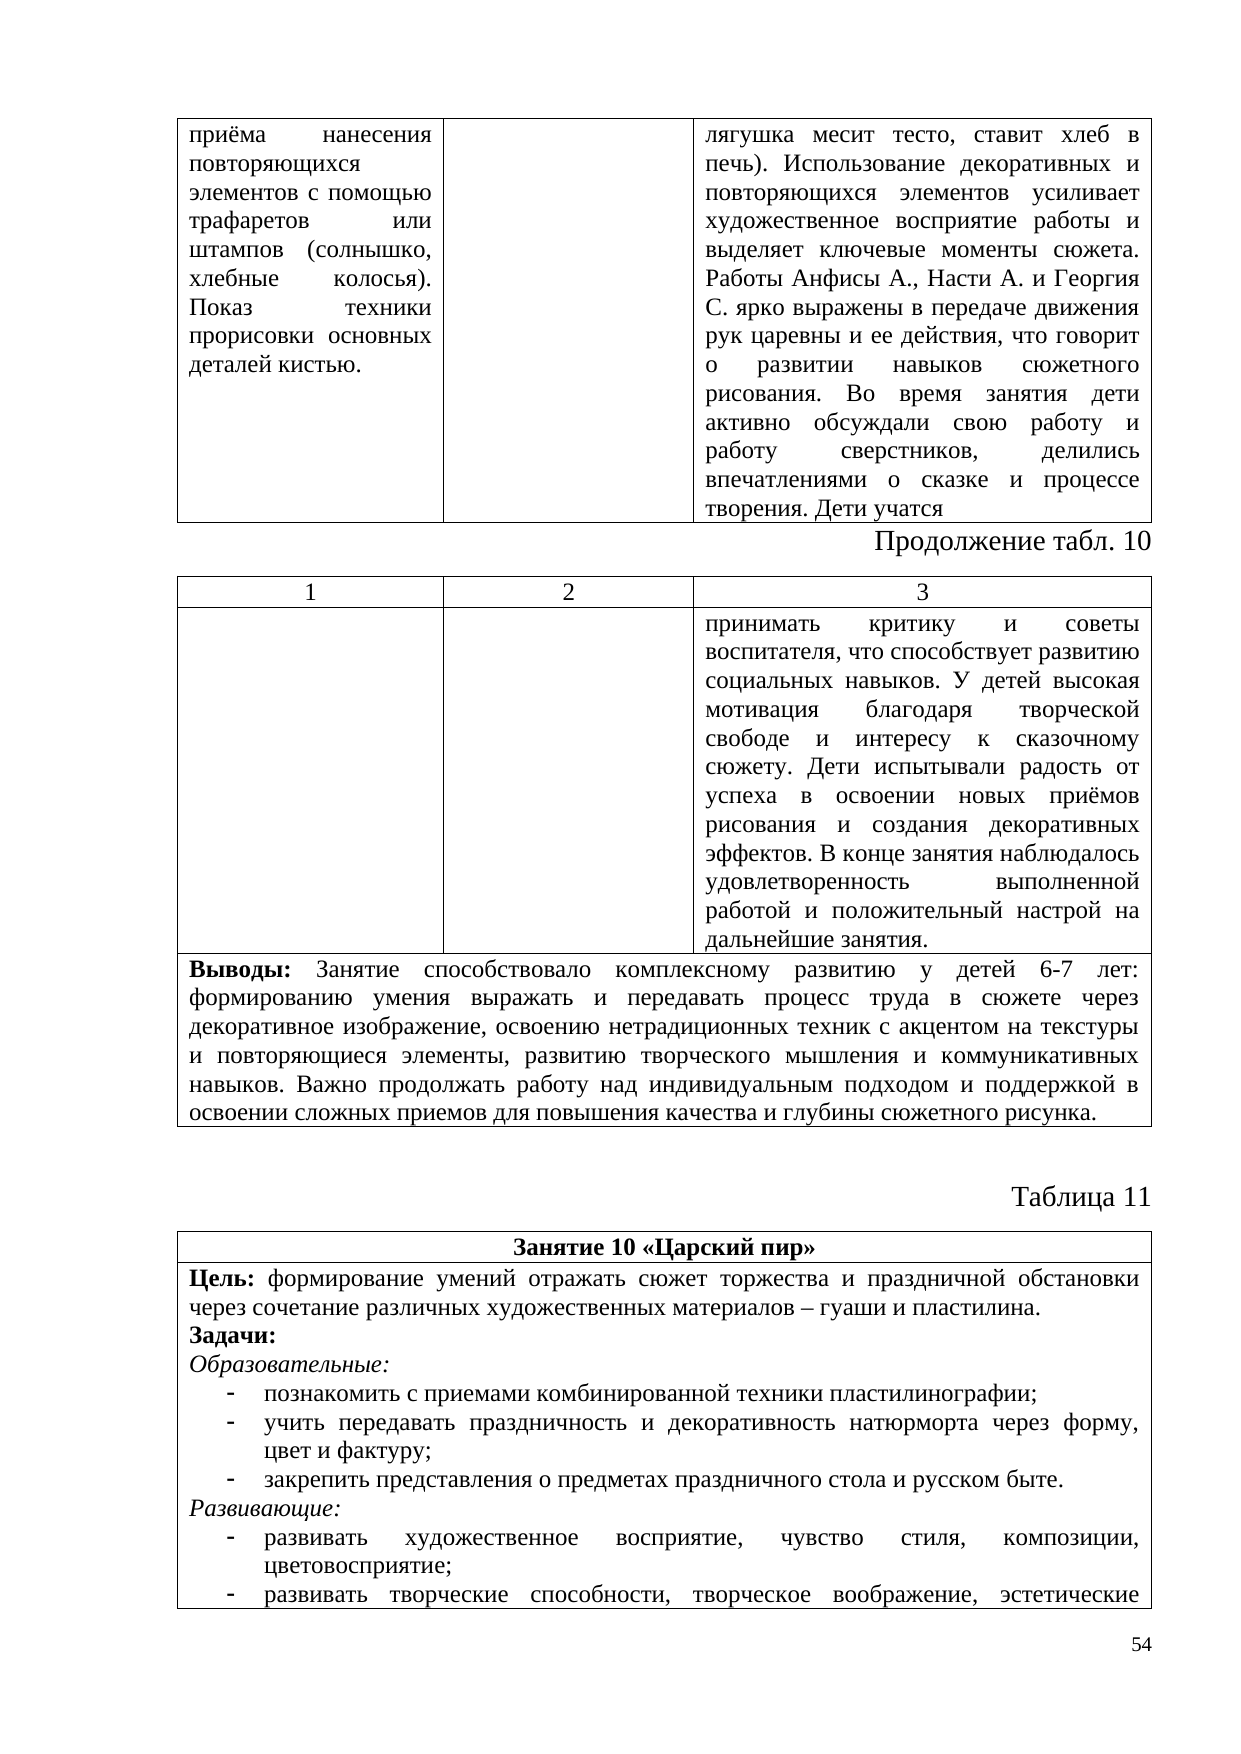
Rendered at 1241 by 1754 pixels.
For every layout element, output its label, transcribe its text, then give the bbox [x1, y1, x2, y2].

text Продолжение табл. 10 [177, 523, 1152, 556]
table_header 1 [178, 577, 443, 607]
table_cell [178, 608, 443, 953]
table_header Занятие 10 «Царский пир» [178, 1232, 1151, 1262]
table_header 3 [694, 577, 1151, 607]
table_cell принимать критику и советы воспитателя, что способствует развитию социальных навыков. У детей высокая мотивация благодаря творческой свободе и интересу к сказочному сюжету. Дети испытывали радость от успеха в освоении новых приёмов рисования и создания декоративных эффектов. В конце занятия наблюдалось удовлетворенность выполненной работой и положительный настрой на дальнейшие занятия. [694, 608, 1151, 953]
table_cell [694, 119, 1151, 522]
text Таблица 11 [177, 1179, 1152, 1213]
table_cell Выводы: Занятие способствовало комплексному развитию у детей 6-7 лет: формированию умения выражать и передавать процесс труда в сюжете через декоративное изображение, освоению нетрадиционных техник с акцентом на текстуры и повторяющиеся элементы, развитию творческого мышления и коммуникативных навыков. Важно продолжать работу над индивидуальным подходом и поддержкой в освоении сложных приемов для повышения качества и глубины сюжетного рисунка. [178, 954, 1151, 1126]
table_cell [444, 119, 693, 522]
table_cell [178, 119, 443, 522]
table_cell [178, 1263, 1151, 1608]
table_header 2 [444, 577, 693, 607]
table_cell [444, 608, 693, 953]
